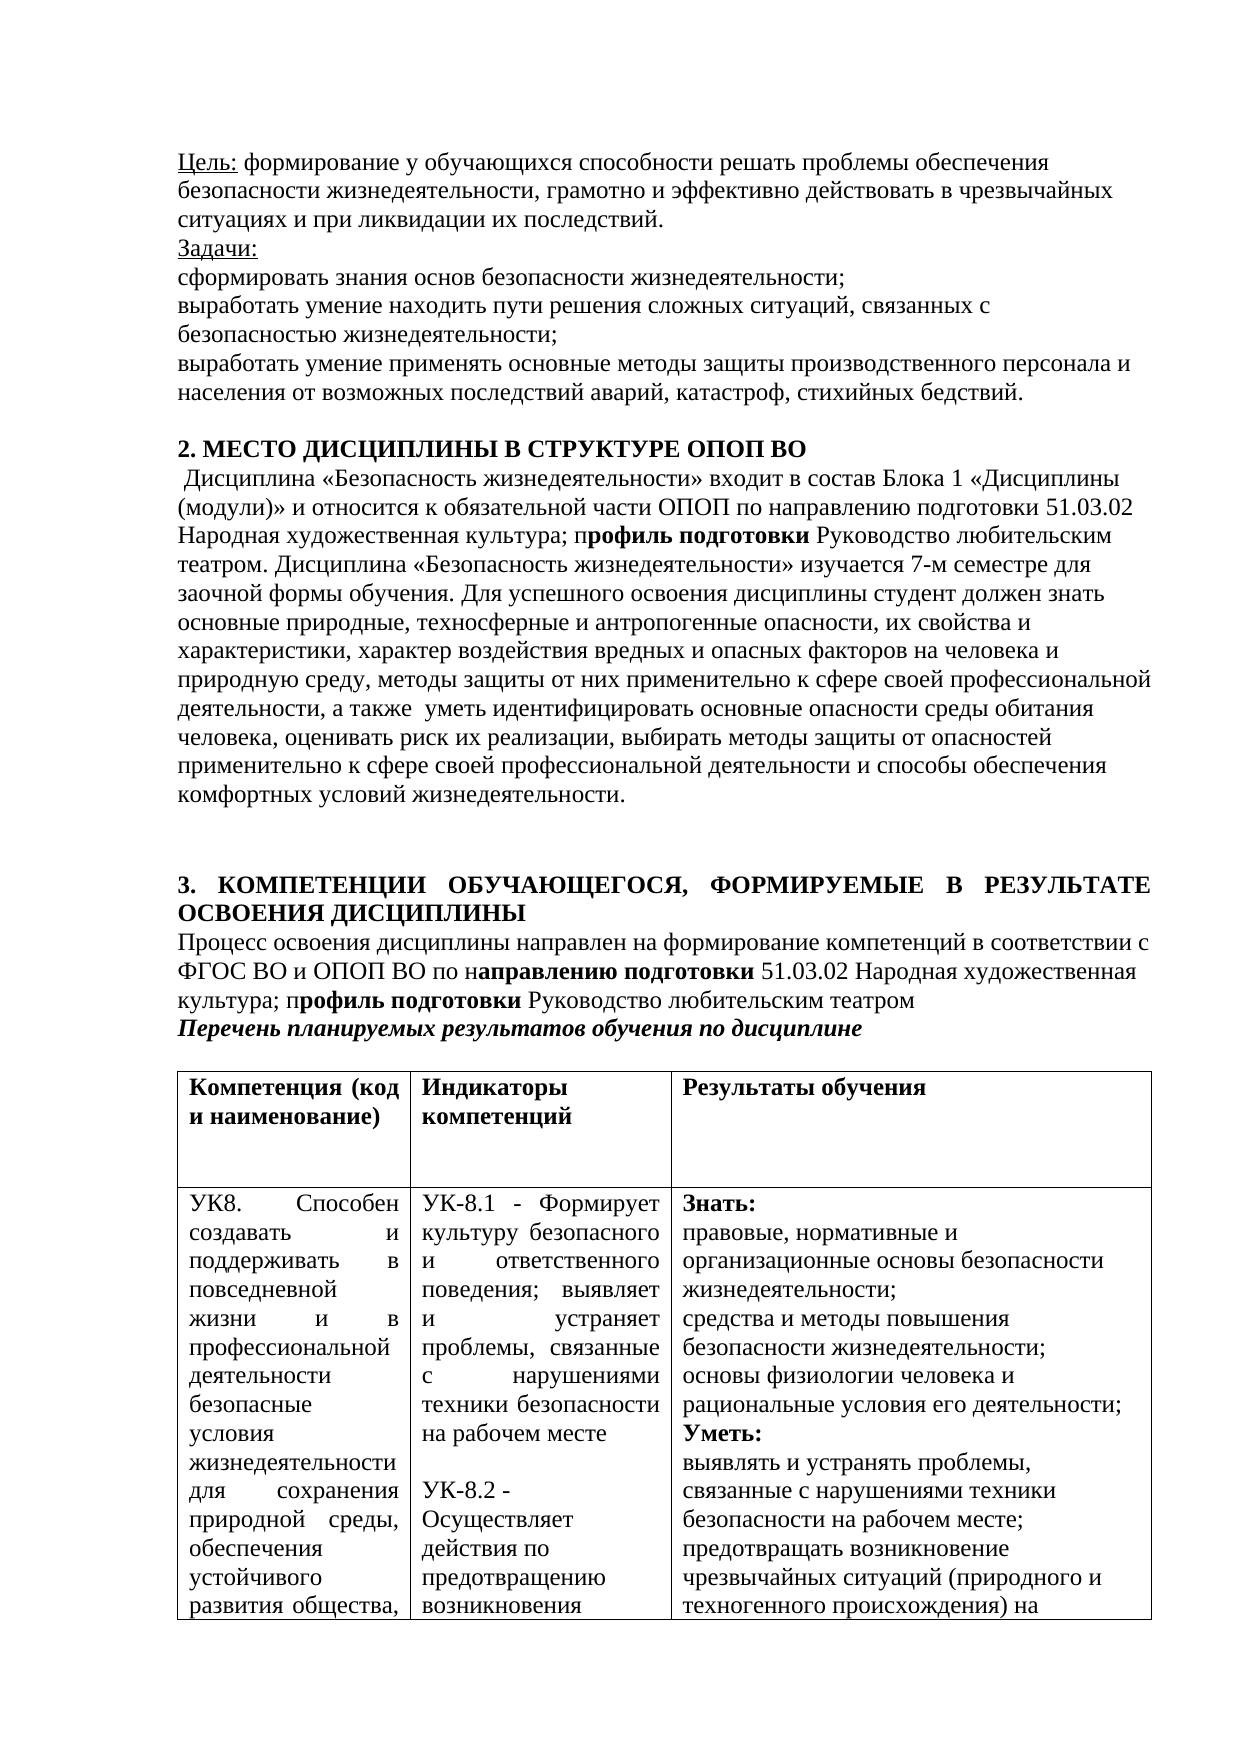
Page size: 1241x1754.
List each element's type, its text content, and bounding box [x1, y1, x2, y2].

text Процесс освоения дисциплины направлен на формирование компетенций в соответствии с ФГОС ВО и ОПОП ВО по направлению подготовки 51.03.02 Народная художественная культура; профиль подготовки Руководство любительским театром [177, 927, 1152, 1013]
text 3. КОМПЕТЕНЦИИ ОБУЧАЮЩЕГОСЯ, ФОРМИРУЕМЫЕ В РЕЗУЛЬТАТЕ ОСВОЕНИЯ ДИСЦИПЛИНЫ [177, 870, 1152, 927]
text Дисциплина «Безопасность жизнедеятельности» входит в состав Блока 1 «Дисциплины (модули)» и относится к обязательной части ОПОП по направлению подготовки 51.03.02 Народная художественная культура; профиль подготовки Руководство любительским театром. Дисциплина «Безопасность жизнедеятельности» изучается 7-м семестре для заочной формы обучения. Для успешного освоения дисциплины студент должен знать основные природные, техносферные и антропогенные опасности, их свойства и характеристики, характер воздействия вредных и опасных факторов на человека и природную среду, методы защиты от них применительно к сфере своей профессиональной деятельности, а также уметь идентифицировать основные опасности среды обитания человека, оценивать риск их реализации, выбирать методы защиты от опасностей применительно к сфере своей профессиональной деятельности и способы обеспечения комфортных условий жизнедеятельности. [177, 463, 1152, 808]
text сформировать знания основ безопасности жизнедеятельности; [177, 262, 1152, 291]
text 2. МЕСТО ДИСЦИПЛИНЫ В СТРУКТУРЕ ОПОП ВО [177, 434, 1152, 463]
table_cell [411, 1188, 671, 1619]
text Задачи: [177, 233, 1152, 262]
table_header Результаты обучения [672, 1072, 1151, 1187]
text Цель: формирование у обучающихся способности решать проблемы обеспечения безопасности жизнедеятельности, грамотно и эффективно действовать в чрезвычайных ситуациях и при ликвидации их последствий. [177, 147, 1152, 233]
text выработать умение находить пути решения сложных ситуаций, связанных с безопасностью жизнедеятельности; [177, 291, 1152, 348]
text Перечень планируемых результатов обучения по дисциплине [177, 1013, 1152, 1042]
table_header Компетенция (код и наименование) [178, 1072, 410, 1187]
table_header Индикаторы компетенций [411, 1072, 671, 1187]
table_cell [672, 1188, 1151, 1619]
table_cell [178, 1188, 410, 1619]
text выработать умение применять основные методы защиты производственного персонала и населения от возможных последствий аварий, катастроф, стихийных бедствий. [177, 348, 1152, 406]
